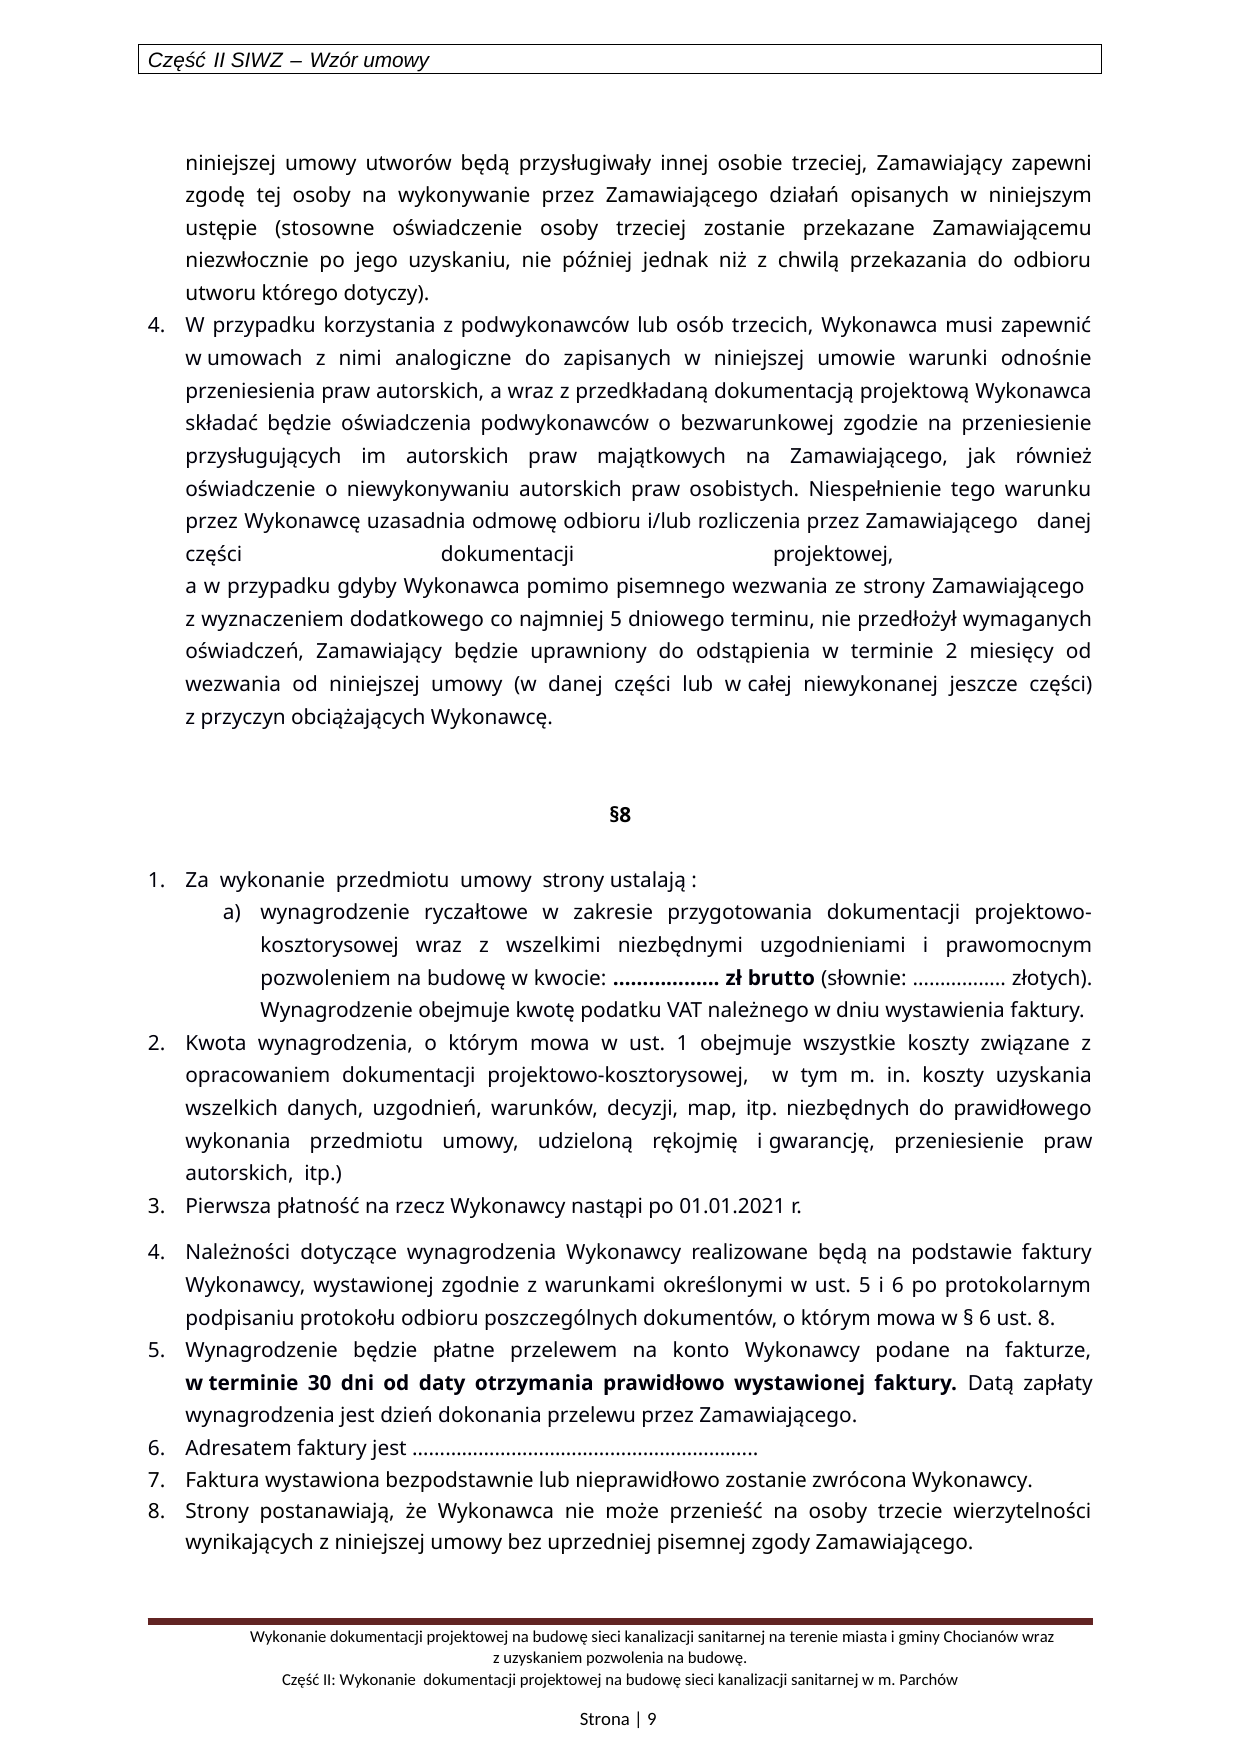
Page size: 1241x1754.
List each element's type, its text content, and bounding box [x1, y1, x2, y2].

list Strony postanawiają, że Wykonawca nie może przenieść na osoby trzecie wierzytelności wynikających z niniejszej umowy bez uprzedniej pisemnej zgody Zamawiającego. [148, 1496, 1093, 1555]
text §8 [148, 800, 1093, 828]
list Pierwsza płatność na rzecz Wykonawcy nastąpi po 01.01.2021 r. [148, 1191, 1093, 1219]
list Adresatem faktury jest ……………………………………………………... [148, 1433, 1093, 1461]
list Wynagrodzenie będzie płatne przelewem na konto Wykonawcy podane na fakturze, w terminie 30 dni od daty otrzymania prawidłowo wystawionej faktury. Datą zapłaty wynagrodzenia jest dzień dokonania przelewu przez Zamawiającego. [148, 1335, 1093, 1429]
list wynagrodzenie ryczałtowe w zakresie przygotowania dokumentacji projektowo-kosztorysowej wraz z wszelkimi niezbędnymi uzgodnieniami i prawomocnym pozwoleniem na budowę w kwocie: ……………... zł brutto (słownie: …………….. złotych). Wynagrodzenie obejmuje kwotę podatku VAT należnego w dniu wystawienia faktury. [223, 897, 1093, 1024]
list W przypadku korzystania z podwykonawców lub osób trzecich, Wykonawca musi zapewnić w umowach z nimi analogiczne do zapisanych w niniejszej umowie warunki odnośnie przeniesienia praw autorskich, a wraz z przedkładaną dokumentacją projektową Wykonawca składać będzie oświadczenia podwykonawców o bezwarunkowej zgodzie na przeniesienie przysługujących im autorskich praw majątkowych na Zamawiającego, jak również oświadczenie o niewykonywaniu autorskich praw osobistych. Niespełnienie tego warunku przez Wykonawcę uzasadnia odmowę odbioru i/lub rozliczenia przez Zamawiającego danej części dokumentacji projektowej, a w przypadku gdyby Wykonawca pomimo pisemnego wezwania ze strony Zamawiającego z wyznaczeniem dodatkowego co najmniej 5 dniowego terminu, nie przedłożył wymaganych oświadczeń, Zamawiający będzie uprawniony do odstąpienia w terminie 2 miesięcy od wezwania od niniejszej umowy (w danej części lub w całej niewykonanej jeszcze części) z przyczyn obciążających Wykonawcę. [148, 311, 1093, 730]
list Kwota wynagrodzenia, o którym mowa w ust. 1 obejmuje wszystkie koszty związane z opracowaniem dokumentacji projektowo-kosztorysowej, w tym m. in. koszty uzyskania wszelkich danych, uzgodnień, warunków, decyzji, map, itp. niezbędnych do prawidłowego wykonania przedmiotu umowy, udzieloną rękojmię i gwarancję, przeniesienie praw autorskich, itp.) [148, 1028, 1093, 1187]
list Należności dotyczące wynagrodzenia Wykonawcy realizowane będą na podstawie faktury Wykonawcy, wystawionej zgodnie z warunkami określonymi w ust. 5 i 6 po protokolarnym podpisaniu protokołu odbioru poszczególnych dokumentów, o którym mowa w § 6 ust. 8. [148, 1237, 1093, 1331]
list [148, 148, 1093, 306]
list Za wykonanie przedmiotu umowy strony ustalają : [148, 865, 1093, 893]
list Faktura wystawiona bezpodstawnie lub nieprawidłowo zostanie zwrócona Wykonawcy. [148, 1466, 1093, 1494]
